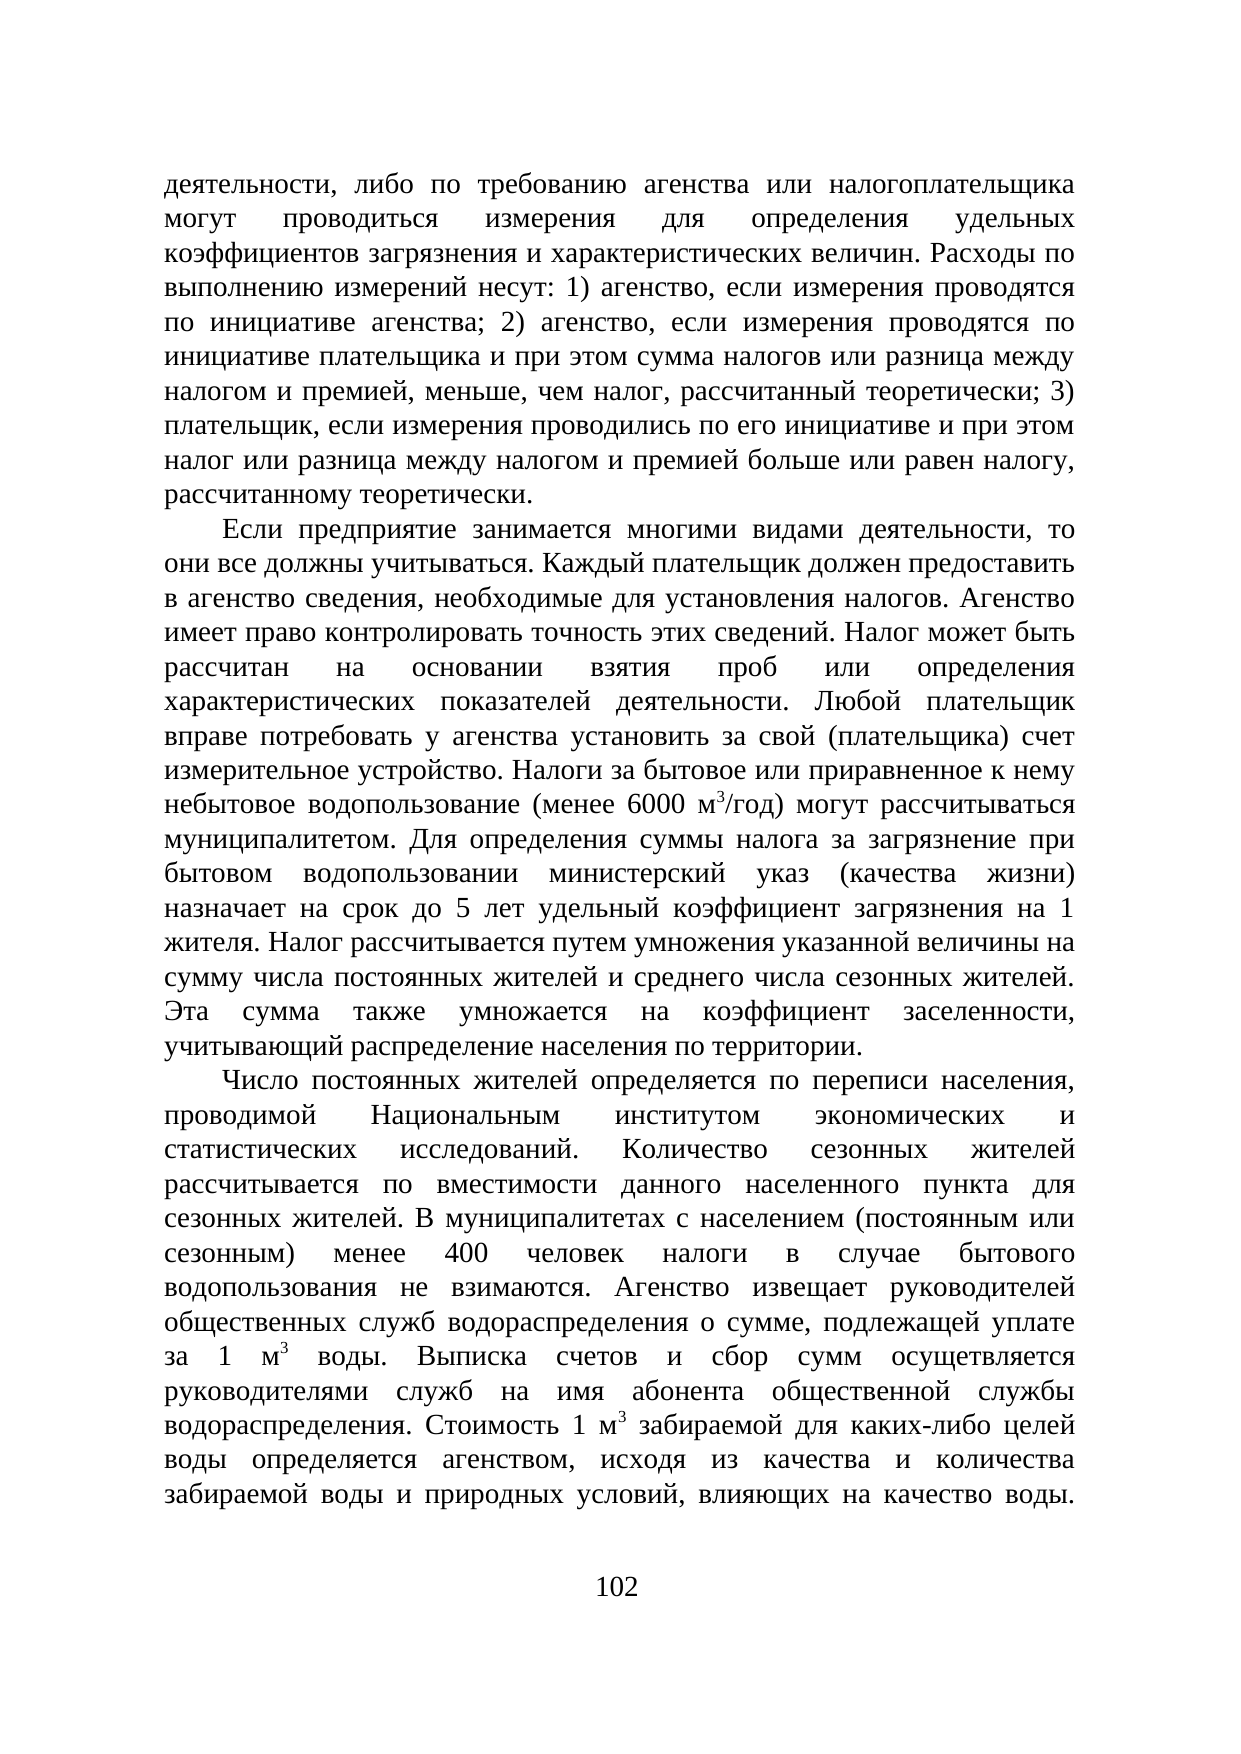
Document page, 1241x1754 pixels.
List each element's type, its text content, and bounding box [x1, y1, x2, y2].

text Если предприятие занимается многими видами деятельности, то они все должны учитываться. Каждый плательщик должен предоставить в агенство сведения, необходимые для установления налогов. Агенство имеет право контролировать точность этих сведений. Налог может быть рассчитан на основании взятия проб или определения характеристических показателей деятельности. Любой плательщик вправе потребовать у агенства установить за свой (плательщика) счет измерительное устройство. Налоги за бытовое или приравненное к нему небытовое водопользование (менее 6000 м3/год) могут рассчитываться муниципалитетом. Для определения суммы налога за загрязнение при бытовом водопользовании министерский указ (качества жизни) назначает на срок до 5 лет удельный коэффициент загрязнения на 1 жителя. Налог рассчитывается путем умножения указанной величины на сумму числа постоянных жителей и среднего числа сезонных жителей. Эта сумма также умножается на коэффициент заселенности, учитывающий распределение населения по территории. [164, 511, 1076, 1061]
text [164, 1062, 1076, 1510]
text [164, 166, 1076, 510]
